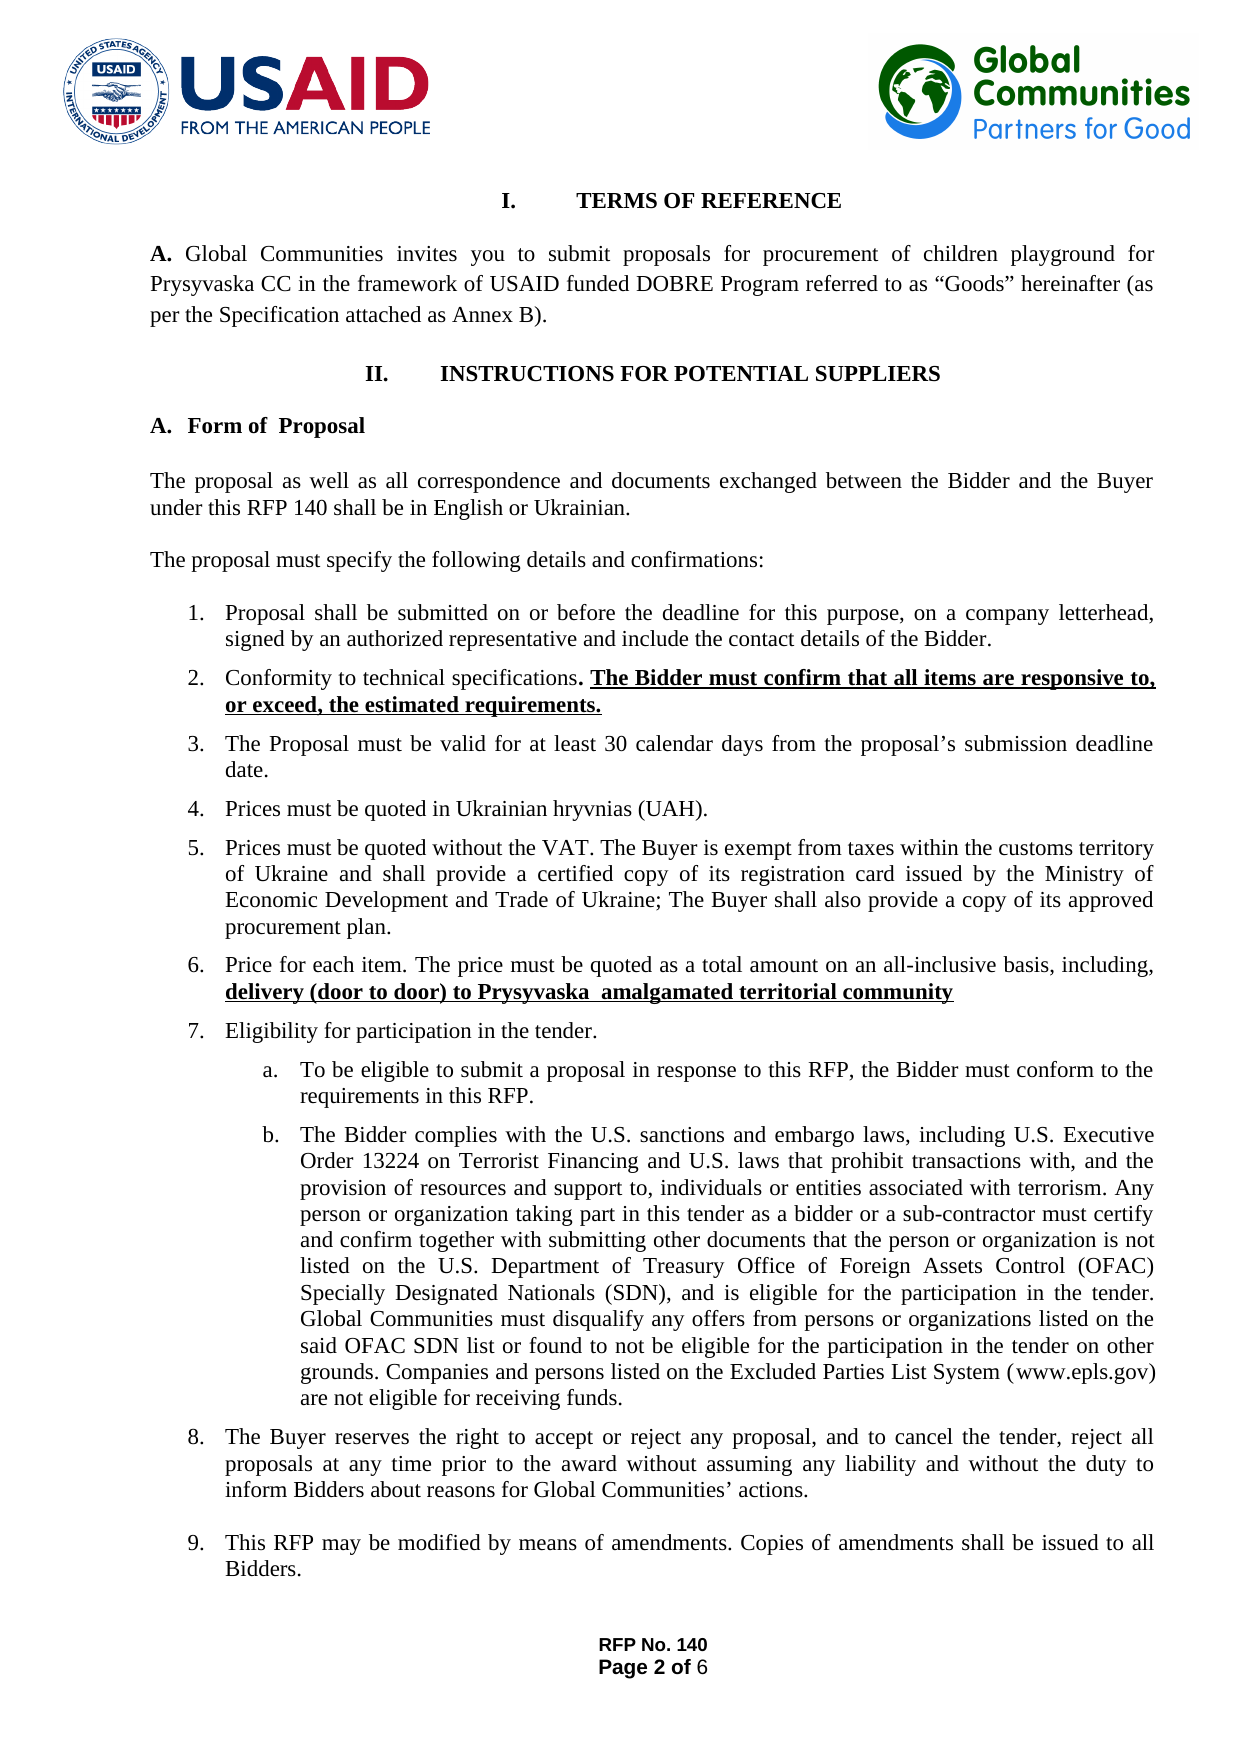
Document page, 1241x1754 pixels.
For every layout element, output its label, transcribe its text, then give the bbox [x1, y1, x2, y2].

list The Bidder complies with the U.S. sanctions and embargo laws, including U.S. Executive Order 13224 on Terrorist Financing and U.S. laws that prohibit transactions with, and the provision of resources and support to, individuals or entities associated with terrorism. Any person or organization taking part in this tender as a bidder or a sub-contractor must certify and confirm together with submitting other documents that the person or organization is not listed on the U.S. Department of Treasury Office of Foreign Assets Control (OFAC) Specially Designated Nationals (SDN), and is eligible for the participation in the tender. Global Communities must disqualify any offers from persons or organizations listed on the said OFAC SDN list or found to not be eligible for the participation in the tender on other grounds. Companies and persons listed on the Excluded Parties List System (www.epls.gov) are not eligible for receiving funds. [262, 1121, 1156, 1411]
list The Proposal must be valid for at least 30 calendar days from the proposal’s submission deadline date. [187, 729, 1156, 782]
picture [867, 33, 1200, 150]
list Prices must be quoted without the VAT. The Buyer is exempt from taxes within the customs territory of Ukraine and shall provide a certified copy of its registration card issued by the Ministry of Economic Development and Trade of Ukraine; The Buyer shall also provide a copy of its approved procurement plan. [187, 834, 1156, 939]
text II. INSTRUCTIONS FOR POTENTIAL SUPPLIERS [150, 359, 1156, 386]
list Price for each item. The price must be quoted as a total amount on an all-inclusive basis, including, delivery (door to door) to Prysyvaska amalgamated territorial community [187, 952, 1156, 1004]
list This RFP may be modified by means of amendments. Copies of amendments shall be issued to all Bidders. [187, 1529, 1156, 1581]
list Form of Proposal [150, 412, 1156, 439]
text A. Global Communities invites you to submit proposals for procurement of children playground for Prysyvaska CC in the framework of USAID funded DOBRE Program referred to as “Goods” hereinafter (as per the Specification attached as Annex B). [150, 240, 1156, 327]
list Conformity to technical specifications. The Bidder must confirm that all items are responsive to, or exceed, the estimated requirements. [187, 664, 1156, 717]
text The proposal as well as all correspondence and documents exchanged between the Bidder and the Buyer under this RFP 140 shall be in English or Ukrainian. [150, 467, 1156, 520]
picture [51, 17, 437, 161]
list The Buyer reserves the right to accept or reject any proposal, and to cancel the tender, reject all proposals at any time prior to the award without assuming any liability and without the duty to inform Bidders about reasons for Global Communities’ actions. [187, 1423, 1156, 1502]
list Prices must be quoted in Ukrainian hryvnias (UAH). [187, 795, 1156, 821]
list Eligibility for participation in the tender. [187, 1017, 1156, 1043]
list To be eligible to submit a proposal in response to this RFP, the Bidder must conform to the requirements in this RFP. [262, 1056, 1156, 1108]
list TERMS OF REFERENCE [187, 187, 1156, 214]
list Proposal shall be submitted on or before the deadline for this purpose, on a company letterhead, signed by an authorized representative and include the contact details of the Bidder. [187, 599, 1156, 652]
text The proposal must specify the following details and confirmations: [150, 546, 1156, 573]
